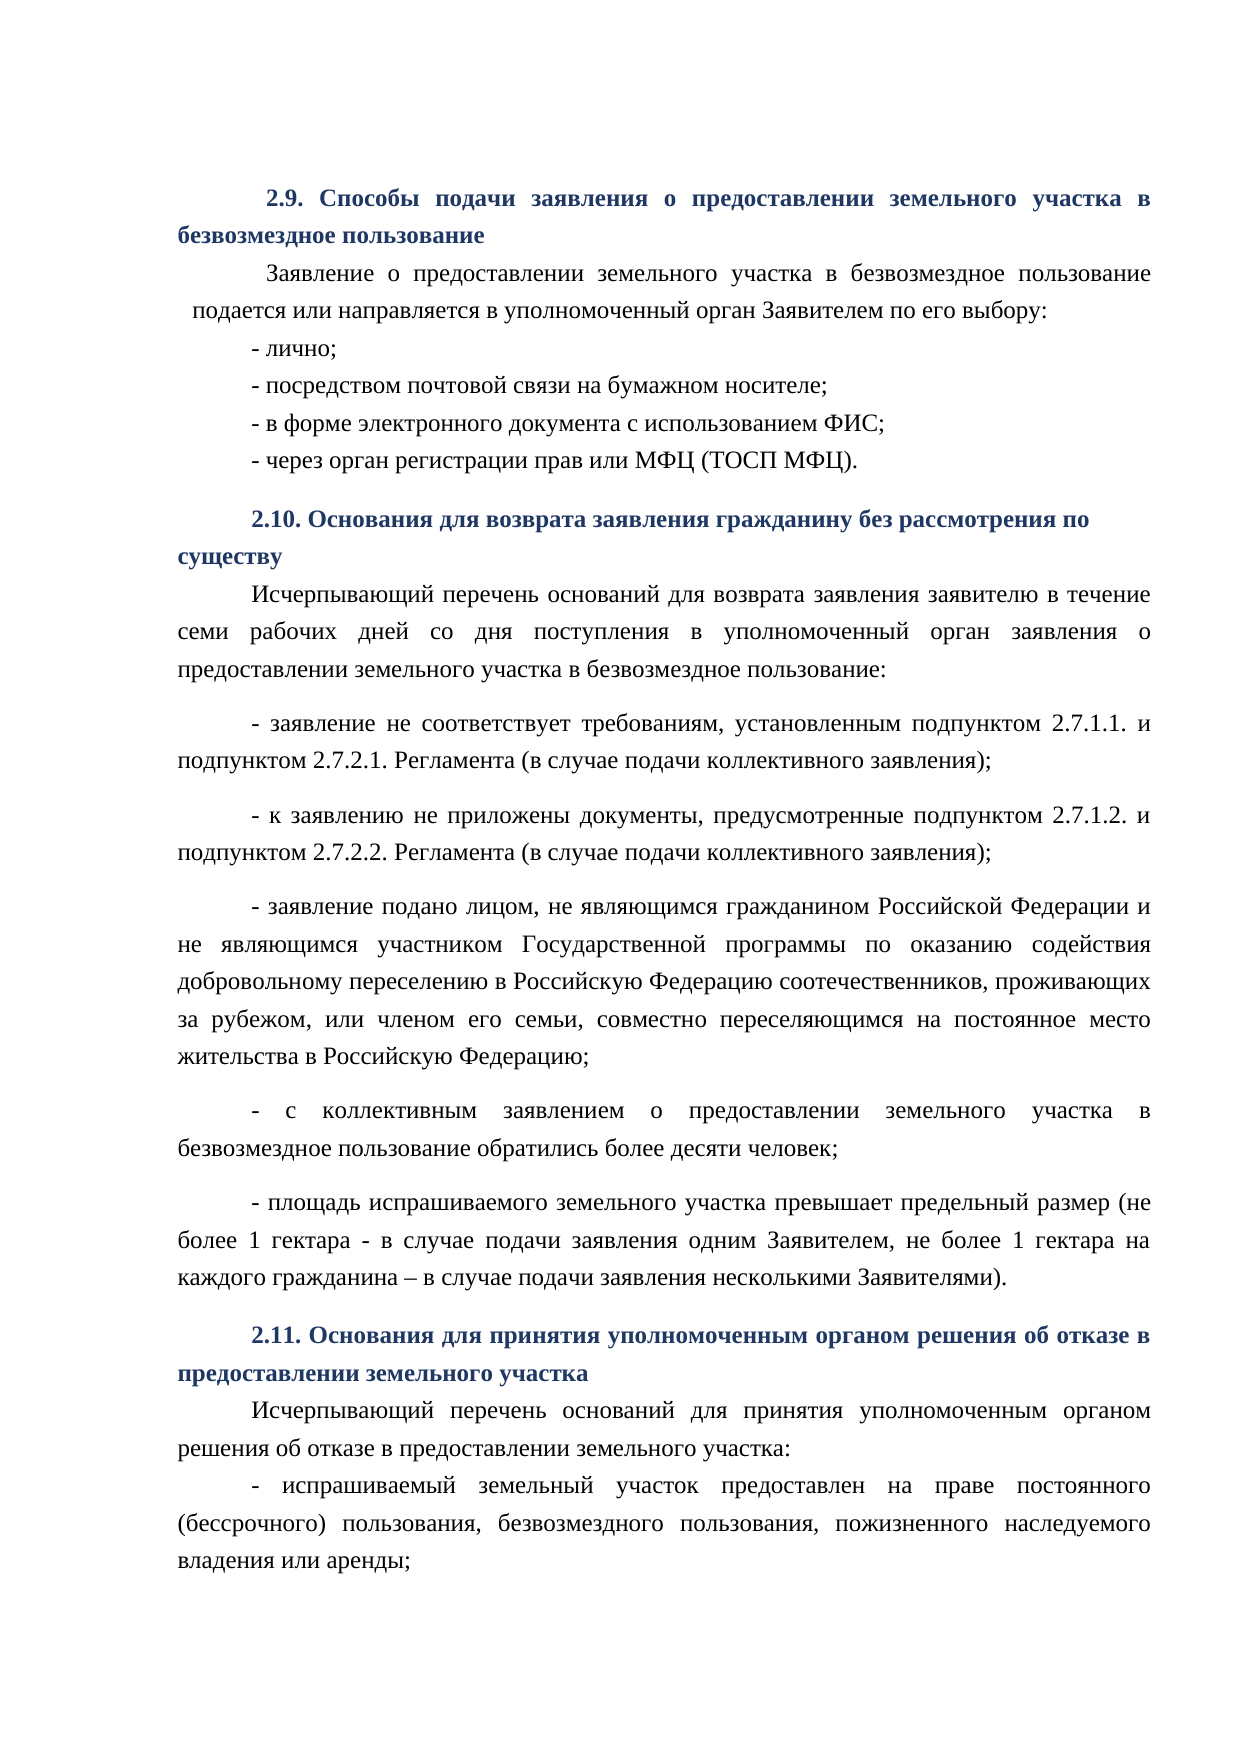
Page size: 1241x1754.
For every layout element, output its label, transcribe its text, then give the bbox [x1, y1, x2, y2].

subtitle 2.9. Способы подачи заявления о предоставлении земельного участка в безвозмездное пользование [177, 176, 1152, 251]
list Исчерпывающий перечень оснований для возврата заявления заявителю в течение семи рабочих дней со дня поступления в уполномоченный орган заявления о предоставлении земельного участка в безвозмездное пользование: [177, 572, 1152, 685]
list - через орган регистрации прав или МФЦ (ТОСП МФЦ). [177, 439, 1152, 476]
text - к заявлению не приложены документы, предусмотренные подпунктом 2.7.1.2. и подпунктом 2.7.2.2. Регламента (в случае подачи коллективного заявления); [177, 793, 1152, 868]
subtitle 2.11. Основания для принятия уполномоченным органом решения об отказе в предоставлении земельного участка [177, 1314, 1152, 1389]
subtitle 2.10. Основания для возврата заявления гражданину без рассмотрения по существу [177, 497, 1152, 572]
list Заявление о предоставлении земельного участка в безвозмездное пользование подается или направляется в уполномоченный орган Заявителем по его выбору: [192, 251, 1152, 326]
list Исчерпывающий перечень оснований для принятия уполномоченным органом решения об отказе в предоставлении земельного участка: [177, 1389, 1152, 1464]
text - заявление подано лицом, не являющимся гражданином Российской Федерации и не являющимся участником Государственной программы по оказанию содействия добровольному переселению в Российскую Федерацию соотечественников, проживающих за рубежом, или членом его семьи, совместно переселяющимся на постоянное место жительства в Российскую Федерацию; [177, 885, 1152, 1072]
list - лично; [177, 326, 1152, 364]
list - испрашиваемый земельный участок предоставлен на праве постоянного (бессрочного) пользования, безвозмездного пользования, пожизненного наследуемого владения или аренды; [177, 1464, 1152, 1576]
list - в форме электронного документа с использованием ФИС; [177, 401, 1152, 439]
text - площадь испрашиваемого земельного участка превышает предельный размер (не более 1 гектара - в случае подачи заявления одним Заявителем, не более 1 гектара на каждого гражданина – в случае подачи заявления несколькими Заявителями). [177, 1181, 1152, 1293]
text - заявление не соответствует требованиям, установленным подпунктом 2.7.1.1. и подпунктом 2.7.2.1. Регламента (в случае подачи коллективного заявления); [177, 701, 1152, 776]
text - с коллективным заявлением о предоставлении земельного участка в безвозмездное пользование обратились более десяти человек; [177, 1089, 1152, 1164]
list - посредством почтовой связи на бумажном носителе; [177, 364, 1152, 401]
